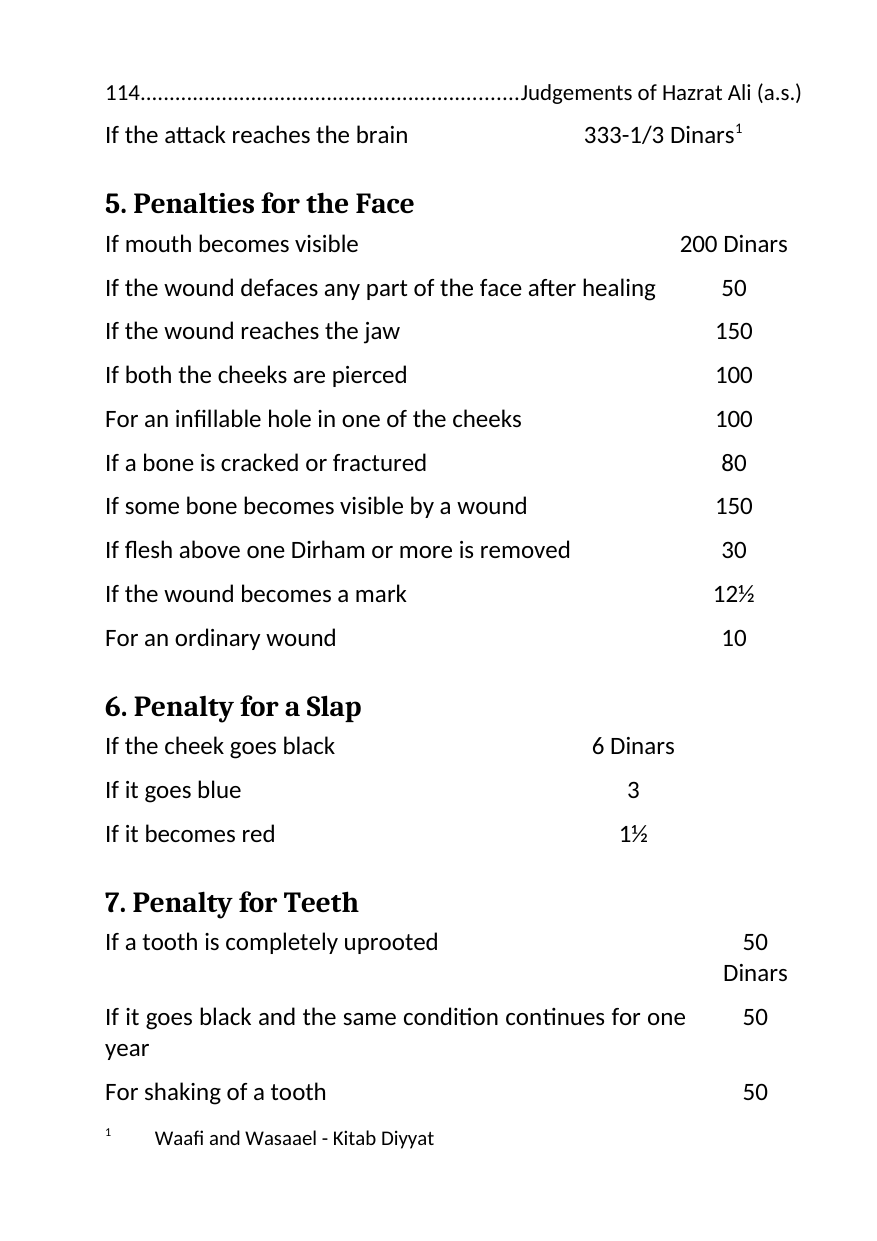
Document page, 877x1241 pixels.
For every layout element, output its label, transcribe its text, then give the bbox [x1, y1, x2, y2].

table_cell 1½ [453, 817, 813, 861]
table_cell If the attack reaches the brain [94, 119, 535, 162]
table_cell 80 [668, 446, 799, 490]
table_cell If the wound becomes a mark [94, 577, 668, 621]
table_header 200 Dinars [668, 227, 799, 271]
table_cell If it goes black and the same condition continues for one year [94, 1001, 697, 1076]
table_header 50 Dinars [697, 926, 813, 1001]
table_header If mouth becomes visible [94, 227, 668, 271]
table_cell 100 [668, 402, 799, 446]
table_cell If both the cheeks are pierced [94, 359, 668, 402]
subtitle 5. Penalties for the Face [105, 187, 802, 221]
table_cell 10 [668, 621, 799, 665]
table_cell 12½ [668, 577, 799, 621]
table_cell 333-1/3 Dinars [535, 119, 791, 162]
table_cell 150 [668, 490, 799, 533]
table_cell If flesh above one Dirham or more is removed [94, 534, 668, 577]
subtitle 6. Penalty for a Slap [105, 690, 802, 723]
table_cell For an infillable hole in one of the cheeks [94, 402, 668, 446]
table_cell If a bone is cracked or fractured [94, 446, 668, 490]
table_cell For an ordinary wound [94, 621, 668, 665]
table_cell If the wound defaces any part of the face after healing [94, 271, 668, 315]
table_cell If it goes blue [94, 773, 453, 817]
table_header If a tooth is completely uprooted [94, 926, 697, 1001]
table_header 6 Dinars [453, 730, 813, 773]
table_cell 3 [453, 773, 813, 817]
table_cell If some bone becomes visible by a wound [94, 490, 668, 533]
table_cell If the wound reaches the jaw [94, 315, 668, 358]
table_header If the cheek goes black [94, 730, 453, 773]
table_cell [94, 1076, 697, 1107]
table_cell 150 [668, 315, 799, 358]
table_cell 50 [668, 271, 799, 315]
table_cell 50 [697, 1001, 813, 1076]
subtitle 7. Penalty for Teeth [105, 886, 802, 919]
table_cell If it becomes red [94, 817, 453, 861]
table_cell 100 [668, 359, 799, 402]
table_cell 50 [697, 1076, 813, 1107]
table_cell 30 [668, 534, 799, 577]
